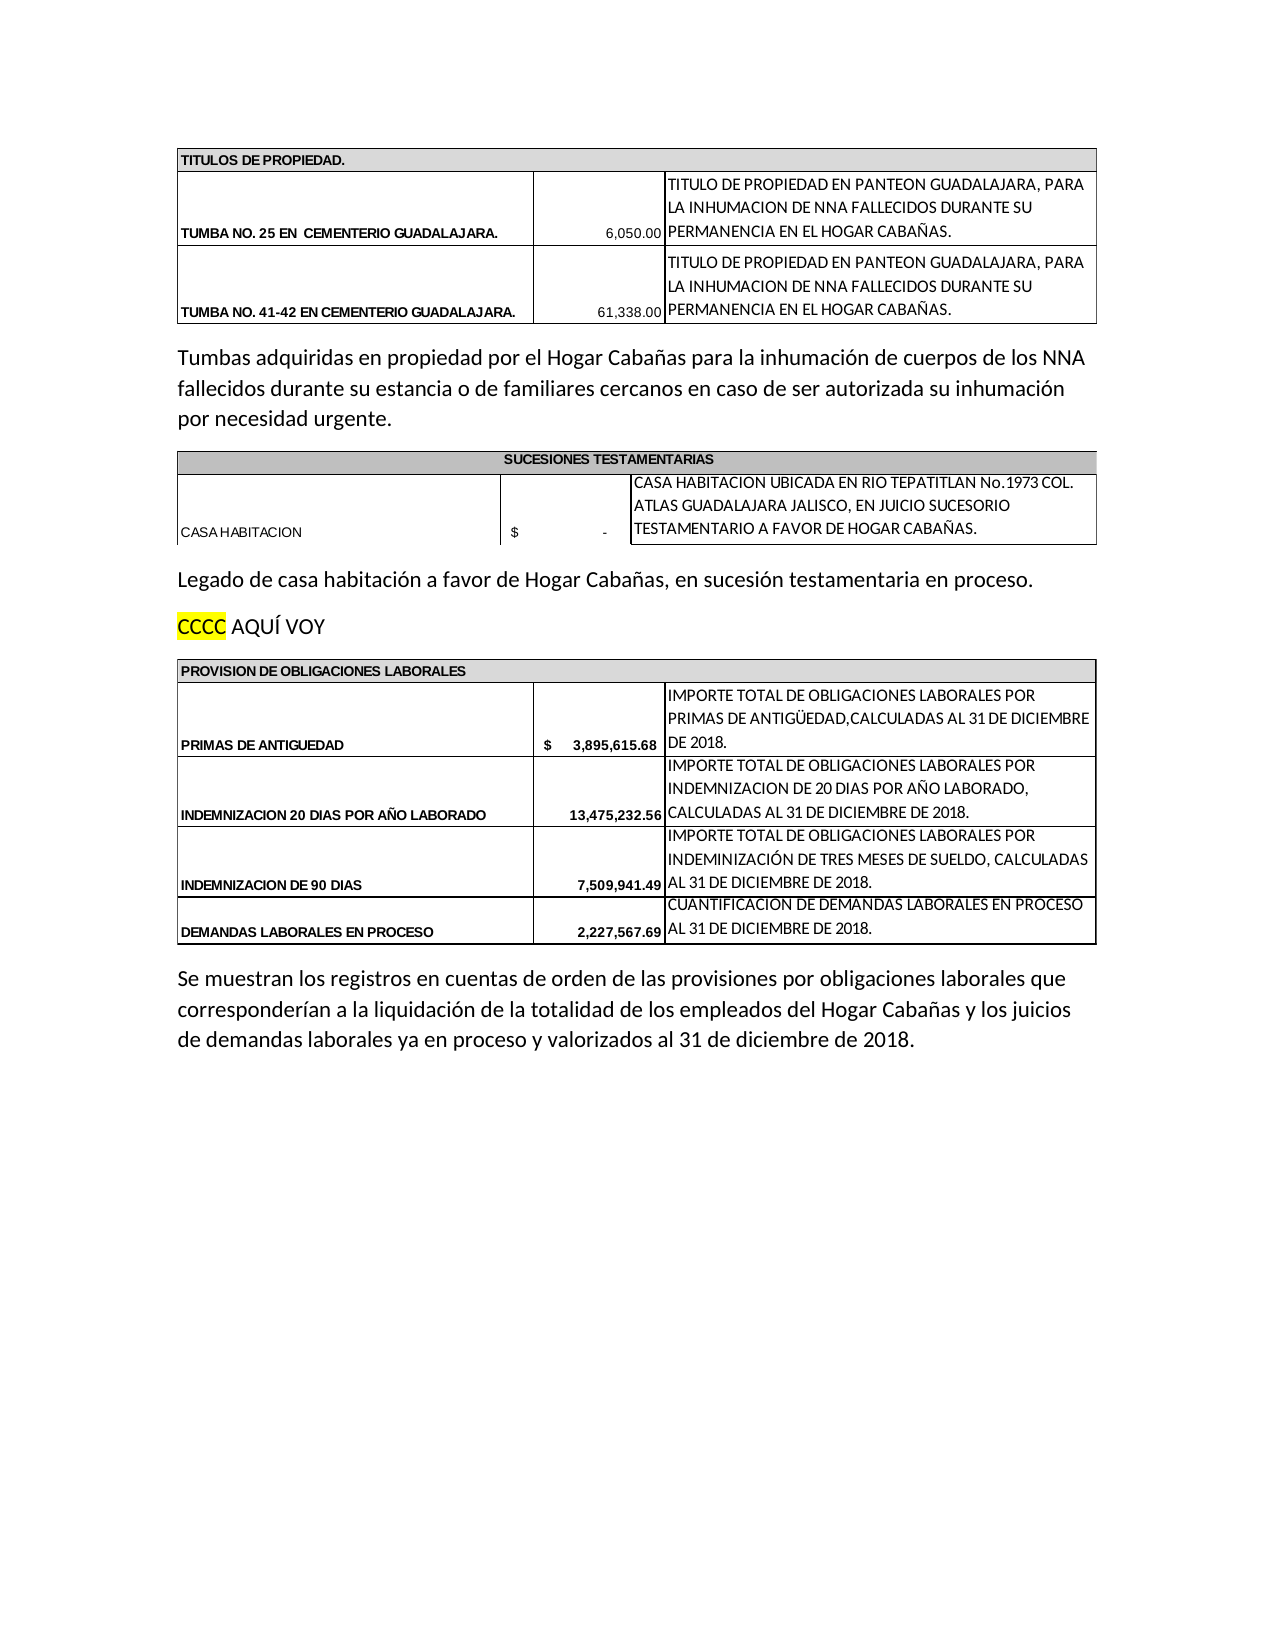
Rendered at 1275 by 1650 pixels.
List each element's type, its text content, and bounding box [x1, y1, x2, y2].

text CCCC AQUÍ VOY [226, 612, 1098, 640]
text Tumbas adquiridas en propiedad por el Hogar Cabañas para la inhumación de cuerpos de los NNA fallecidos durante su estancia o de familiares cercanos en caso de ser autorizada su inhumación por necesidad urgente. [177, 343, 1098, 432]
text Se muestran los registros en cuentas de orden de las provisiones por obligaciones laborales que corresponderían a la liquidación de la totalidad de los empleados del Hogar Cabañas y los juicios de demandas laborales ya en proceso y valorizados al 31 de diciembre de 2018. [177, 964, 1098, 1053]
text Legado de casa habitación a favor de Hogar Cabañas, en sucesión testamentaria en proceso. [177, 565, 1098, 593]
